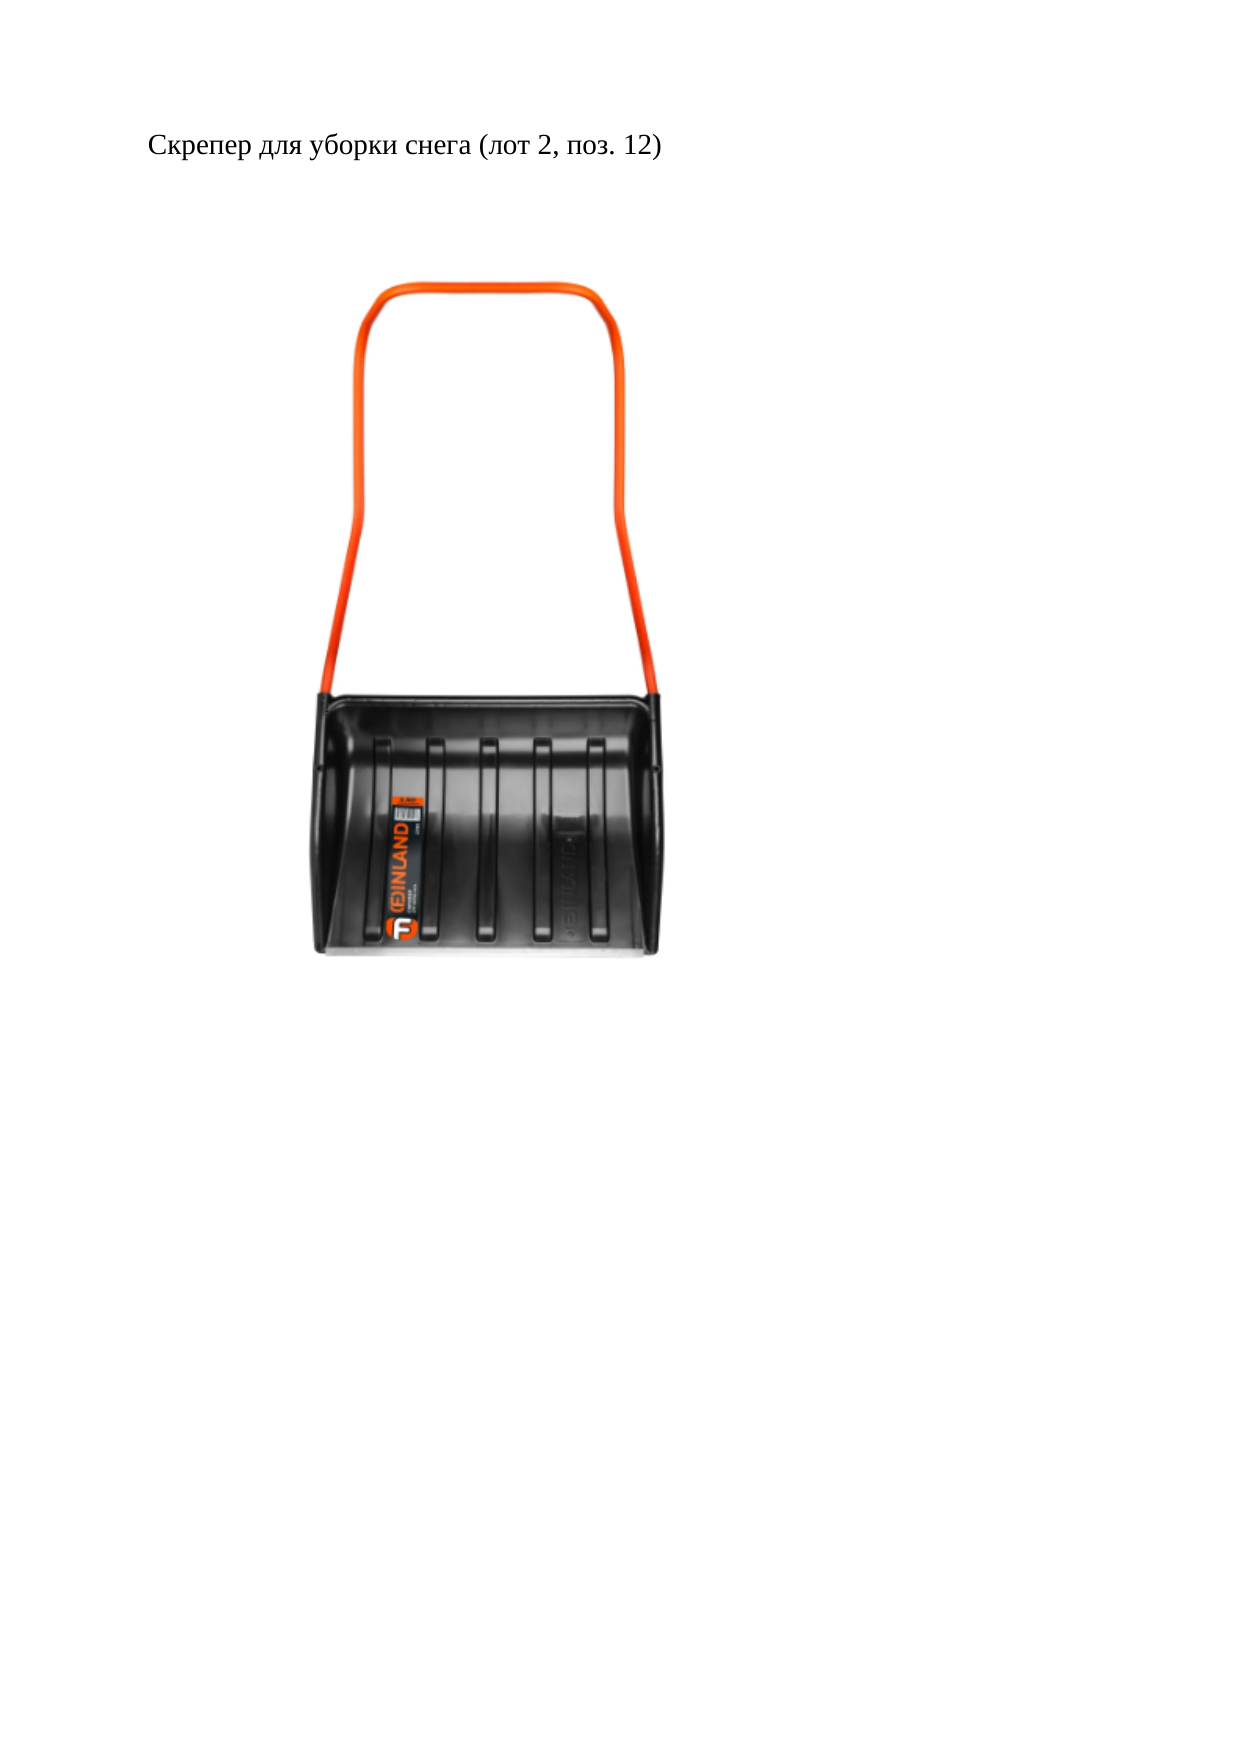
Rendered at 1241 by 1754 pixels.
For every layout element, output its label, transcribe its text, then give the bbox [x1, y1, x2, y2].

text Скрепер для уборки снега (лот 2, поз. 12) [148, 127, 1152, 161]
picture [147, 165, 856, 1099]
